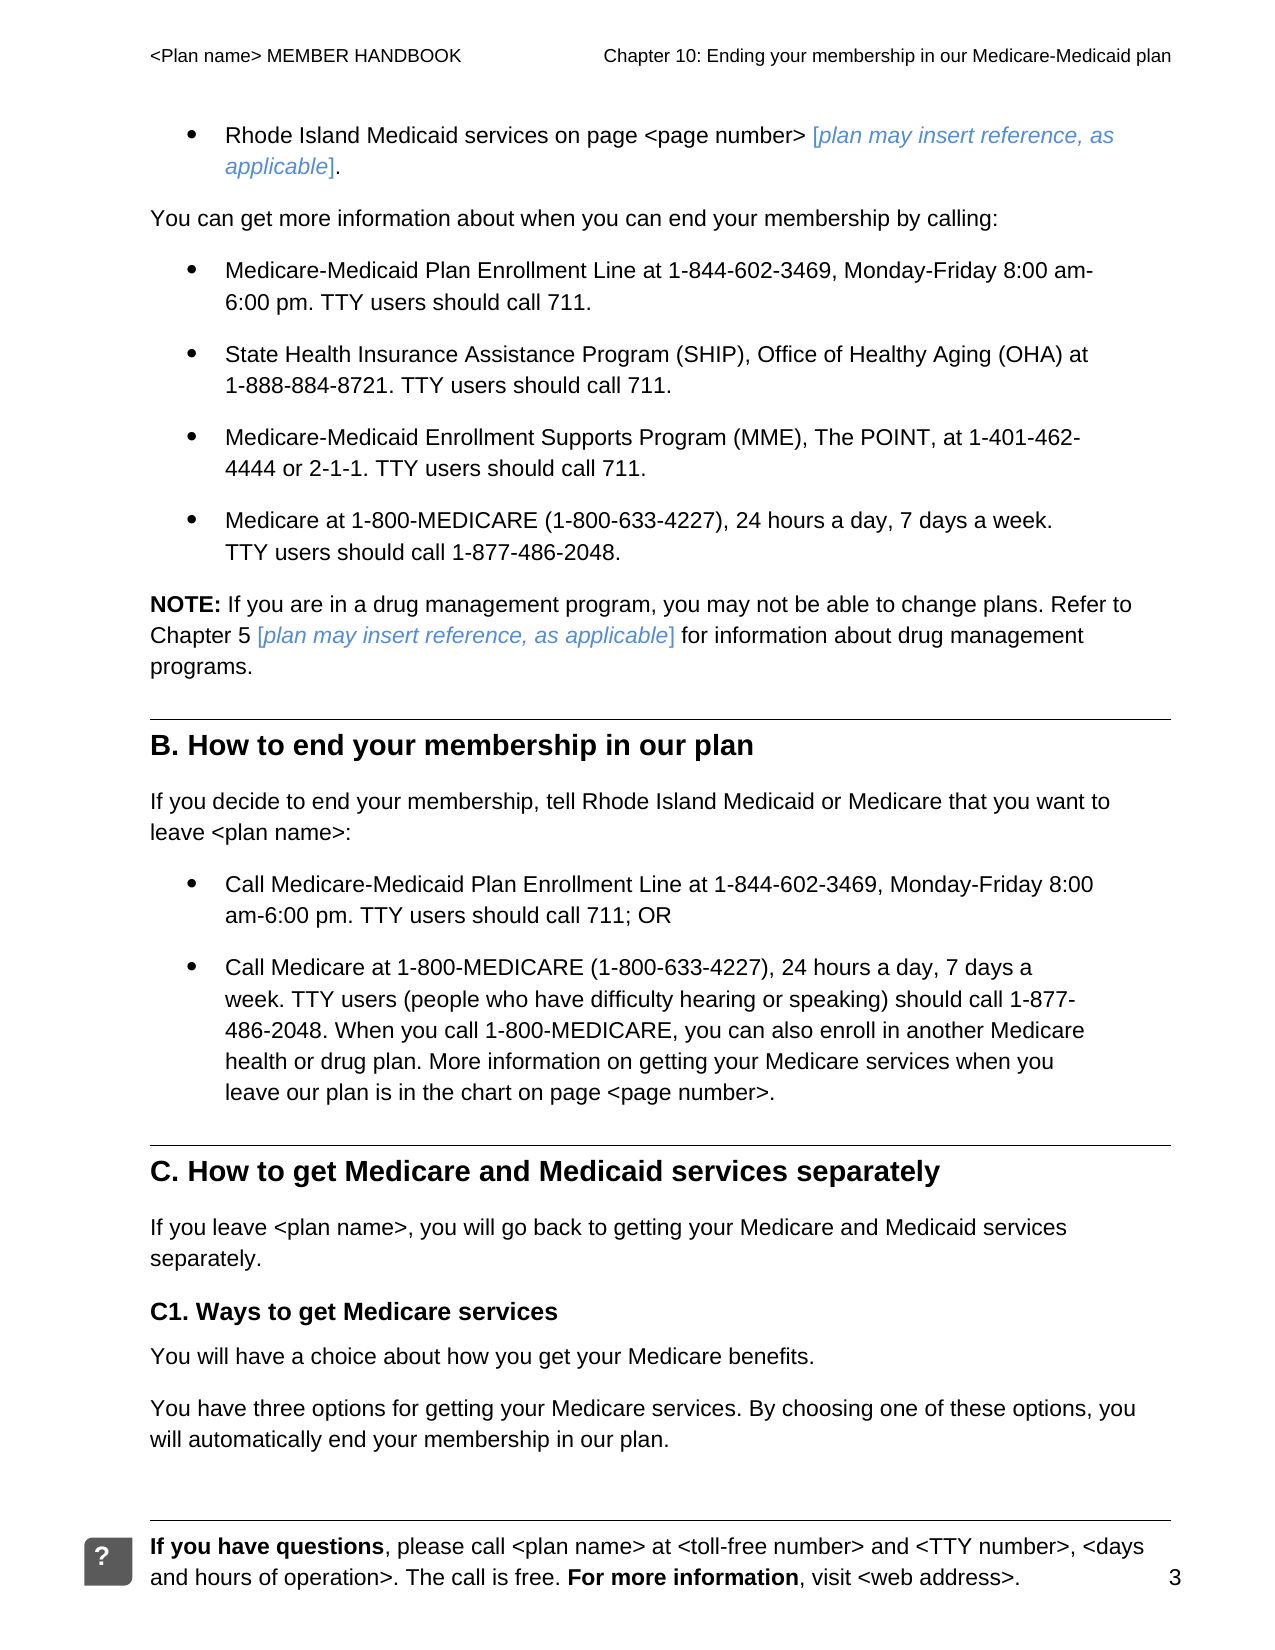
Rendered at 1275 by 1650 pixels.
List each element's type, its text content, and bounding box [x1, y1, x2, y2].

list Medicare-Medicaid Plan Enrollment Line at 1-844-602-3469, Monday-Friday 8:00 am-6:00 pm. TTY users should call 711. [187, 254, 1096, 316]
list Medicare at 1-800-MEDICARE (1-800-633-4227), 24 hours a day, 7 days a week. TTY users should call 1-877-486-2048. [187, 504, 1096, 566]
list Medicare-Medicaid Enrollment Supports Program (MME), The POINT, at 1-401-462-4444 or 2-1-1. TTY users should call 711. [187, 421, 1096, 483]
text You can get more information about when you can end your membership by calling: [150, 202, 1171, 233]
text If you leave <plan name>, you will go back to getting your Medicare and Medicaid services separately. [150, 1210, 1171, 1273]
list State Health Insurance Assistance Program (SHIP), Office of Healthy Aging (OHA) at 1-888-884-8721. TTY users should call 711. [187, 337, 1096, 400]
text If you decide to end your membership, tell Rhode Island Medicaid or Medicare that you want to leave <plan name>: [150, 784, 1171, 847]
list Call Medicare at 1-800-MEDICARE (1-800-633-4227), 24 hours a day, 7 days a week. TTY users (people who have difficulty hearing or speaking) should call 1-877-486-2048. When you call 1-800-MEDICARE, you can also enroll in another Medicare health or drug plan. More information on getting your Medicare services when you leave our plan is in the chart on page <page number>. [187, 951, 1096, 1107]
text You will have a choice about how you get your Medicare benefits. [150, 1339, 1171, 1371]
subtitle C1. Ways to get Medicare services [150, 1293, 1096, 1327]
list Rhode Island Medicaid services on page <page number> [plan may insert reference, as applicable]. [187, 118, 1171, 181]
subtitle How to get Medicare and Medicaid services separately [150, 1146, 1171, 1189]
subtitle How to end your membership in our plan [150, 720, 1171, 763]
list Call Medicare-Medicaid Plan Enrollment Line at 1-844-602-3469, Monday-Friday 8:00 am-6:00 pm. TTY users should call 711; OR [187, 867, 1096, 930]
text NOTE: If you are in a drug management program, you may not be able to change plans. Refer to Chapter 5 [plan may insert reference, as applicable] for information about drug management programs. [150, 587, 1171, 681]
text You have three options for getting your Medicare services. By choosing one of these options, you will automatically end your membership in our plan. [150, 1391, 1171, 1454]
